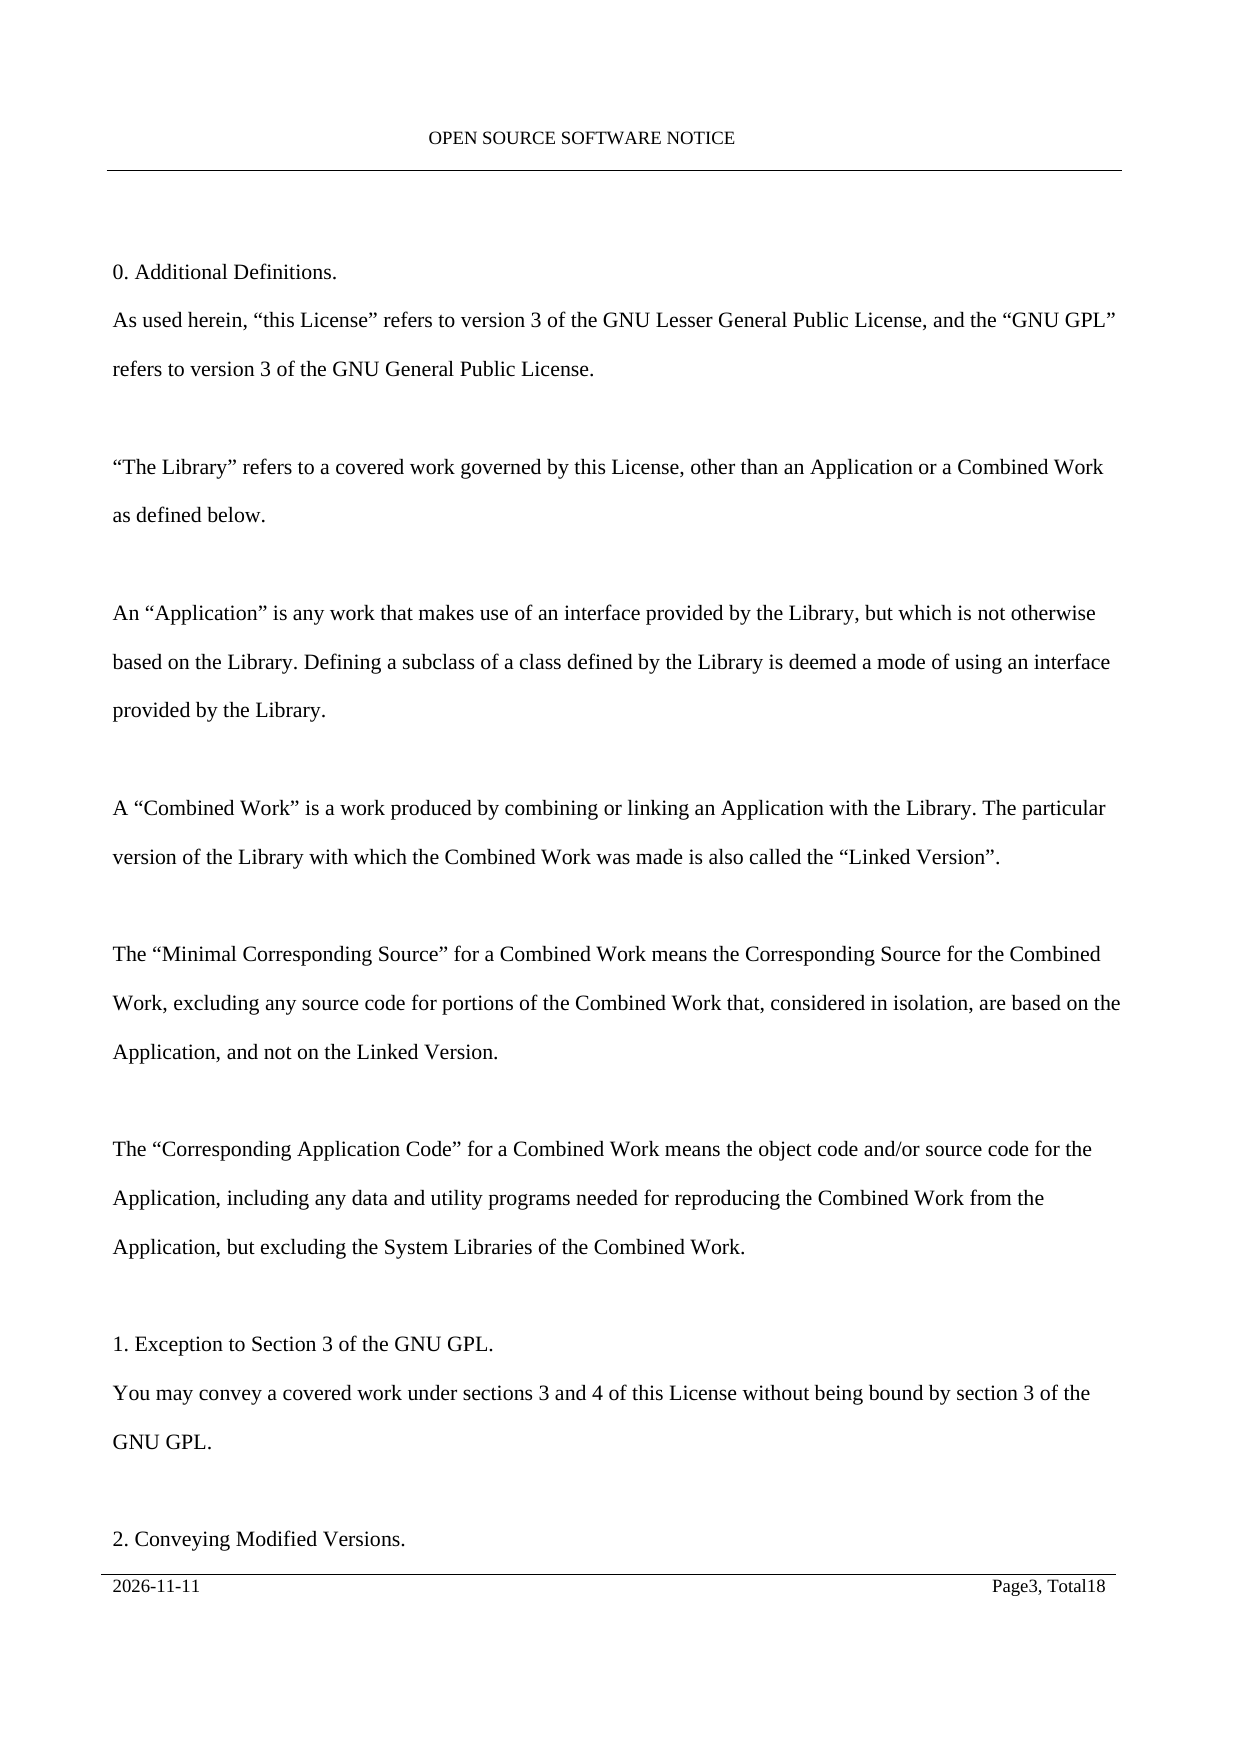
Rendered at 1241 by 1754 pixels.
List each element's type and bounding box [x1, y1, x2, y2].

text [112, 206, 1128, 1555]
